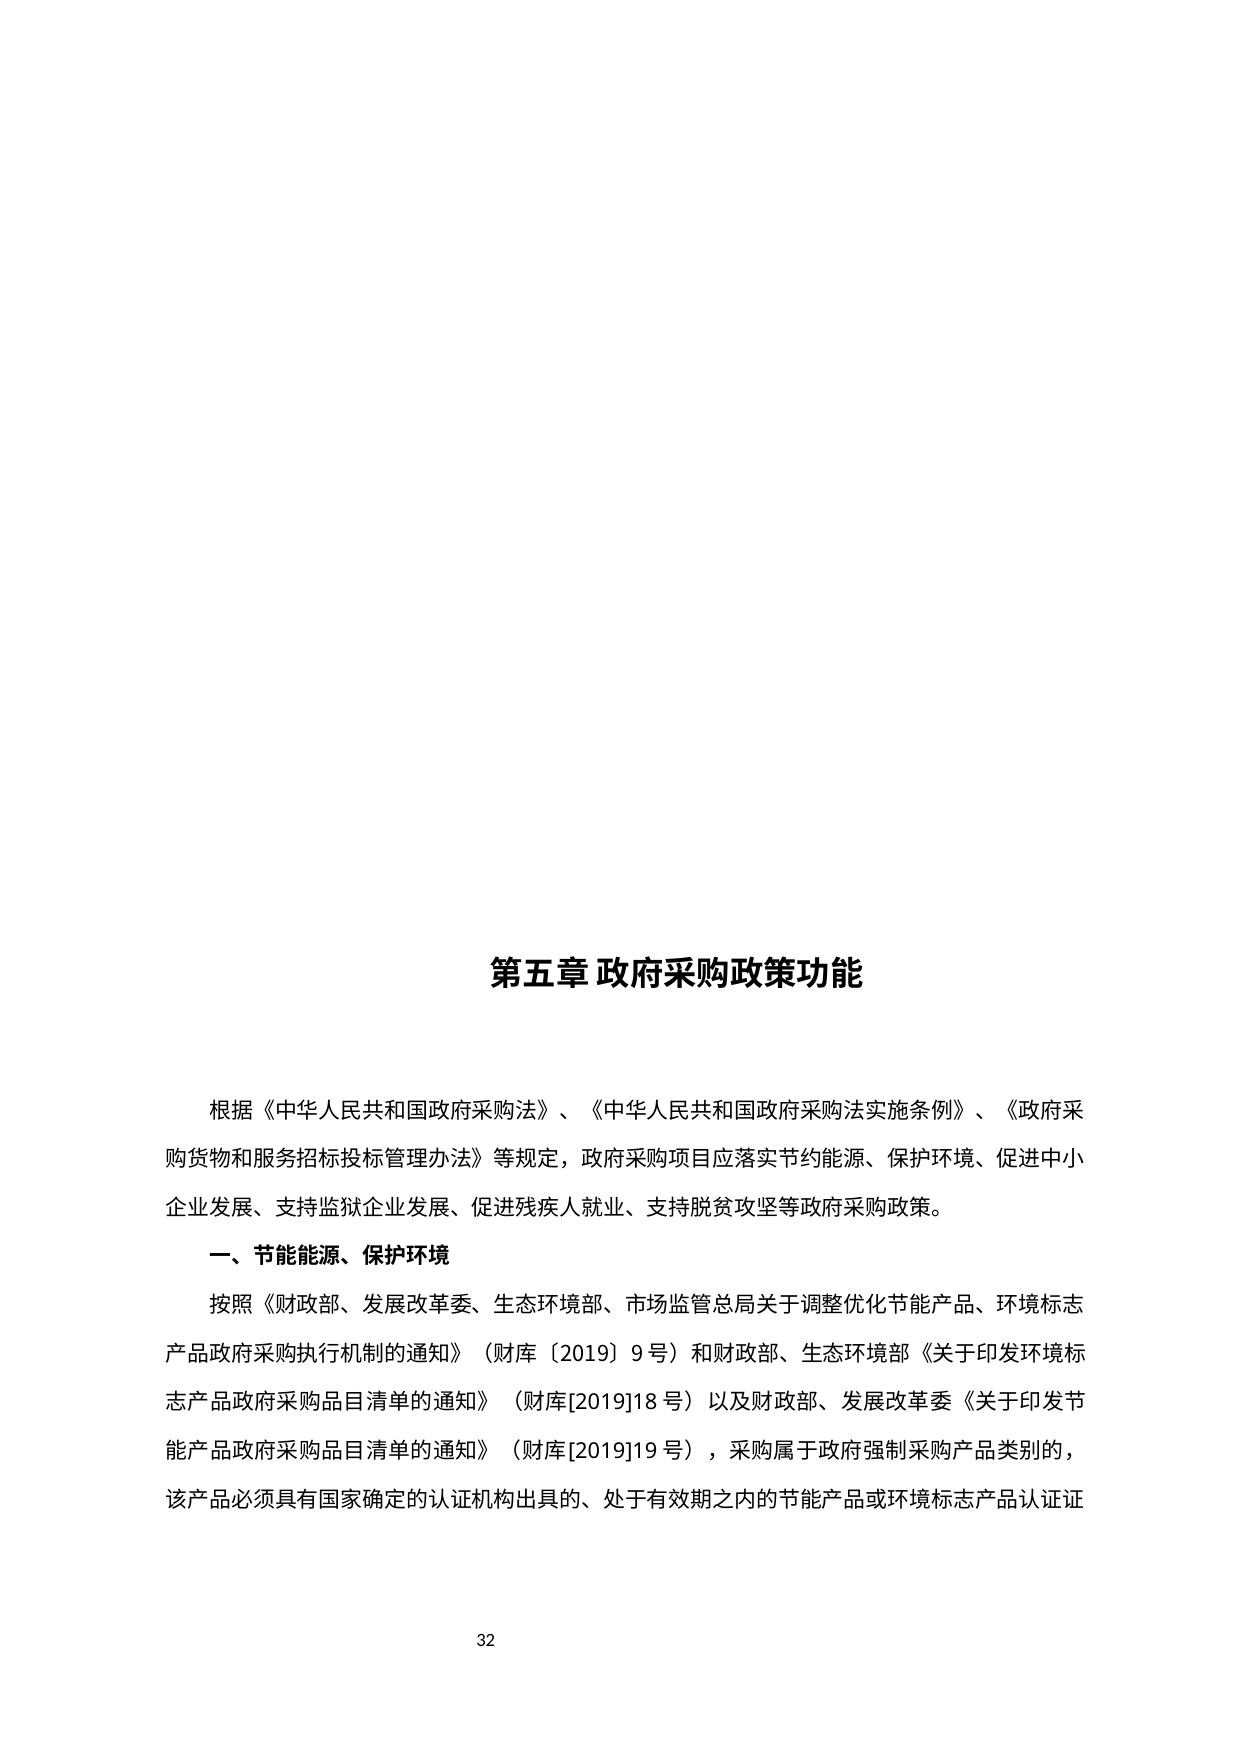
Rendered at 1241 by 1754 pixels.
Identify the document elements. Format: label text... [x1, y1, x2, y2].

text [165, 1286, 1087, 1514]
text 根据《中华人民共和国政府采购法》、《中华人民共和国政府采购法实施条例》、《政府采购货物和服务招标投标管理办法》等规定，政府采购项目应落实节约能源、保护环境、促进中小企业发展、支持监狱企业发展、促进残疾人就业、支持脱贫攻坚等政府采购政策。 [165, 1092, 1087, 1222]
text 一、节能能源、保护环境 [165, 1238, 1087, 1271]
text 第五章 政府采购政策功能 [266, 938, 1087, 1003]
